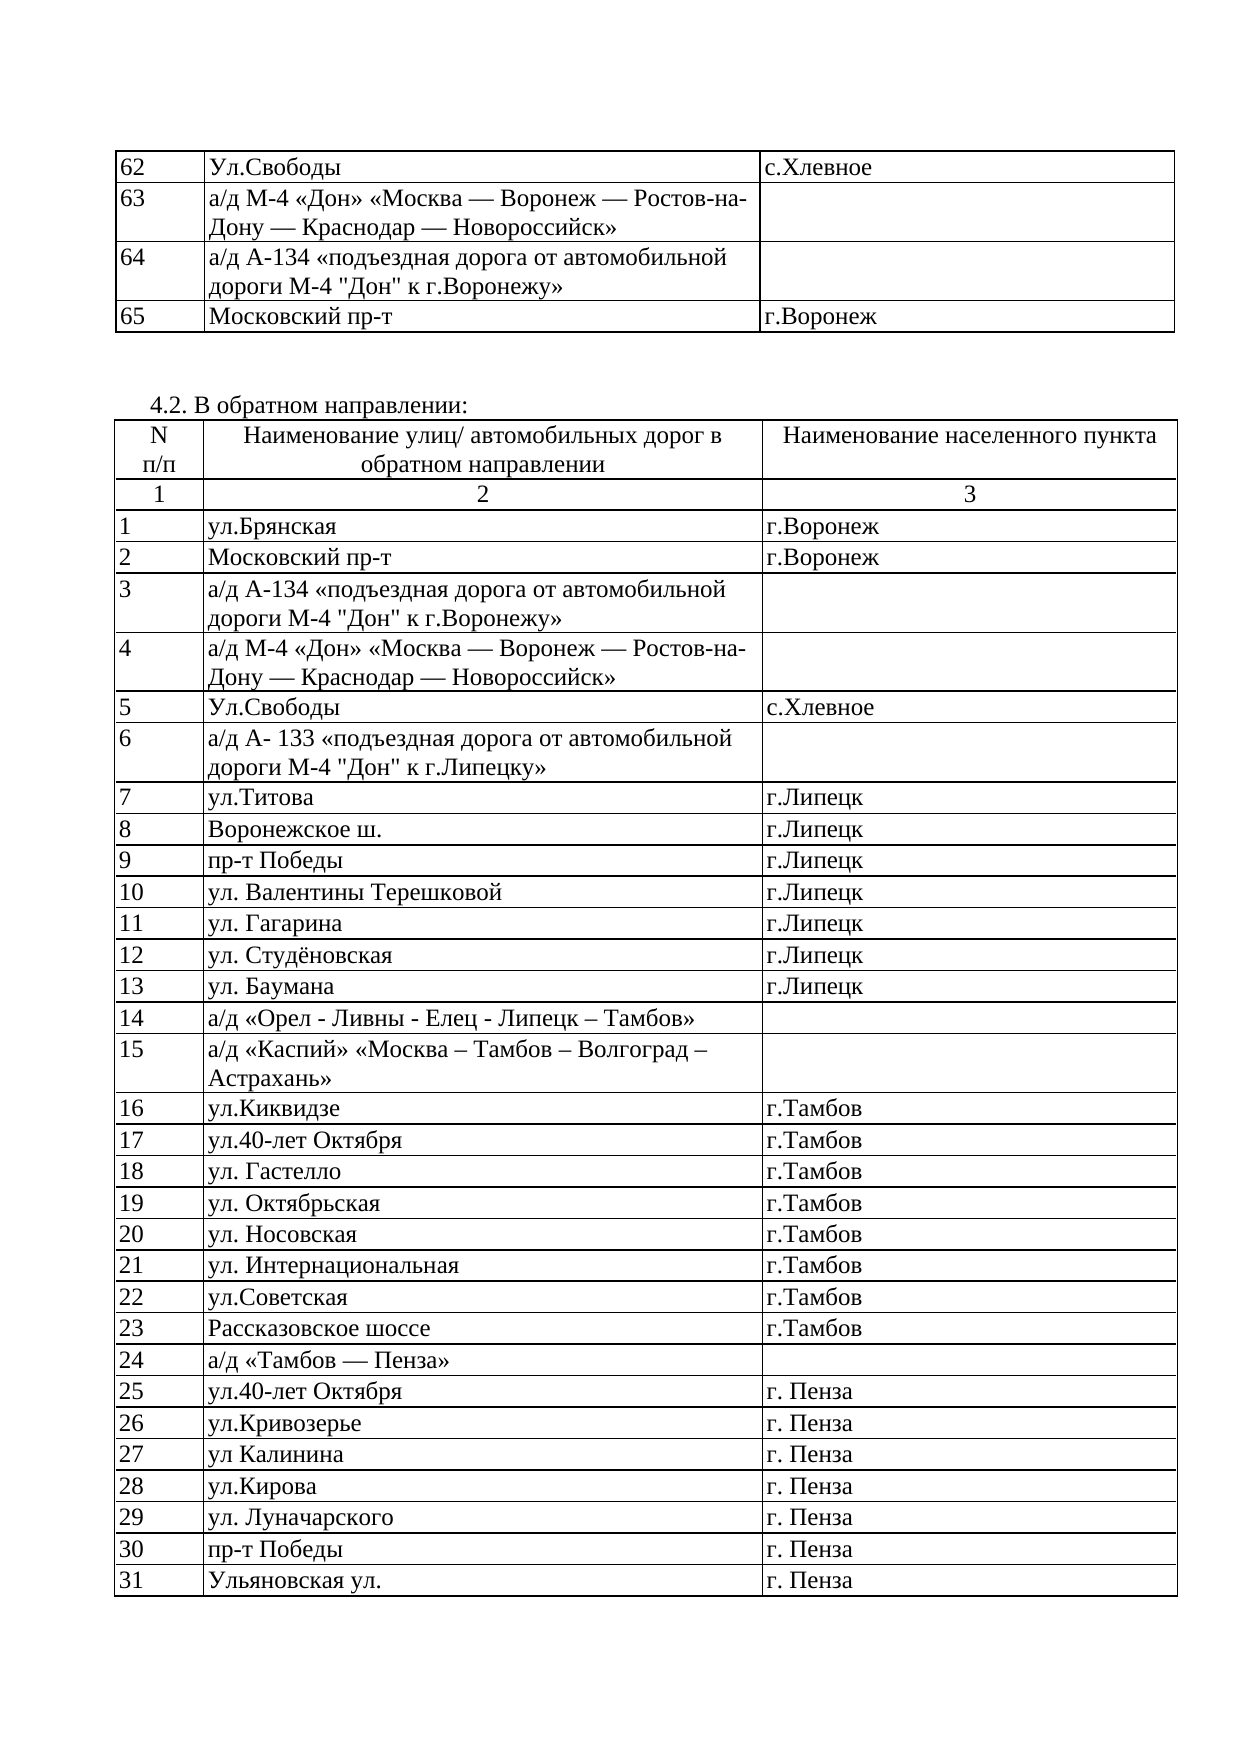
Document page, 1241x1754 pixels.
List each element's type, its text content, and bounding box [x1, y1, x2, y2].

table_cell г.Воронеж [763, 509, 1177, 541]
table_cell а/д А- 133 «подъездная дорога от автомобильной дороги М-4 "Дон" к г.Липецку» [204, 723, 762, 781]
table_cell Московский пр-т [205, 301, 759, 331]
table_cell ул. Гастелло [204, 1156, 762, 1186]
table_cell г.Тамбов [763, 1312, 1177, 1343]
table_cell Рассказовское шоссе [204, 1313, 762, 1343]
table_cell ул. Луначарского [204, 1502, 762, 1532]
table_cell 10 [115, 876, 203, 907]
table_cell 21 [115, 1250, 203, 1280]
table_cell пр-т Победы [204, 846, 762, 875]
table_cell 18 [115, 1156, 203, 1186]
table_cell 1 [115, 479, 203, 509]
table_cell [763, 1033, 1177, 1092]
table_cell ул. Гагарина [204, 908, 762, 938]
table_cell 2 [115, 542, 203, 572]
table_cell 11 [115, 908, 203, 938]
table_cell 14 [115, 1002, 203, 1033]
table_cell г.Липецк [763, 907, 1177, 938]
table_cell ул. Октябрьская [204, 1188, 762, 1217]
table_cell [763, 572, 1177, 631]
table_cell г.Тамбов [763, 1092, 1177, 1123]
table_cell ул.Советская [204, 1282, 762, 1312]
table_cell г.Липецк [763, 875, 1177, 907]
table_cell г.Тамбов [763, 1123, 1177, 1154]
table_cell г.Липецк [763, 970, 1177, 1001]
table_cell 64 [117, 242, 204, 299]
table_cell 12 [115, 939, 203, 970]
table_cell ул.40-лет Октября [204, 1125, 762, 1154]
table_cell 7 [115, 782, 203, 812]
table_cell а/д «Тамбов — Пенза» [204, 1345, 762, 1375]
table_cell 16 [115, 1093, 203, 1123]
table_cell 5 [115, 691, 203, 722]
table_cell г.Тамбов [763, 1249, 1177, 1280]
table_cell ул.Кирова [204, 1471, 762, 1501]
table_header Наименование населенного пункта [763, 421, 1177, 478]
table_cell 22 [115, 1281, 203, 1312]
table_cell 27 [115, 1439, 203, 1469]
table_cell 6 [115, 723, 203, 781]
table_cell ул. Валентины Терешковой [204, 877, 762, 907]
table_cell ул. Баумана [204, 971, 762, 1001]
table_cell г.Воронеж [761, 301, 1174, 331]
table_cell г.Тамбов [763, 1280, 1177, 1312]
table_cell 62 [117, 152, 204, 181]
table_header N п/п [115, 421, 203, 478]
table_cell 15 [115, 1034, 203, 1092]
table_cell Воронежское ш. [204, 814, 762, 844]
table_cell Ул.Свободы [205, 152, 759, 181]
text 4.2. В обратном направлении: [150, 390, 1090, 419]
table_cell ул.40-лет Октября [204, 1376, 762, 1406]
table_cell г.Тамбов [763, 1186, 1177, 1217]
table_cell [761, 242, 1174, 299]
table_cell г. Пенза [763, 1469, 1177, 1501]
table_cell ул.Кривозерье [204, 1408, 762, 1438]
table_cell пр-т Победы [204, 1534, 762, 1563]
table_cell а/д А-134 «подъездная дорога от автомобильной дороги М-4 "Дон" к г.Воронежу» [204, 574, 762, 631]
table_cell 1 [115, 510, 203, 541]
table_cell г.Воронеж [763, 541, 1177, 572]
table_cell 26 [115, 1407, 203, 1438]
table_cell 4 [115, 633, 203, 690]
table_cell ул Калинина [204, 1439, 762, 1469]
table_cell Ульяновская ул. [204, 1565, 762, 1595]
table_cell 17 [115, 1124, 203, 1154]
table_cell г.Липецк [763, 781, 1177, 812]
table_cell г. Пенза [763, 1564, 1177, 1595]
table_cell с.Хлевное [763, 690, 1177, 722]
table_cell 2 [204, 480, 762, 509]
table_cell [763, 722, 1177, 781]
table_cell 20 [115, 1219, 203, 1249]
table_cell ул.Брянская [204, 511, 762, 541]
table_cell 31 [115, 1565, 203, 1595]
table_cell а/д «Орел - Ливны - Елец - Липецк – Тамбов» [204, 1003, 762, 1033]
table_cell ул.Киквидзе [204, 1093, 762, 1123]
table_cell ул. Носовская [204, 1219, 762, 1249]
table_cell 19 [115, 1187, 203, 1217]
table_cell 28 [115, 1470, 203, 1501]
table_cell г.Тамбов [763, 1155, 1177, 1186]
table_cell 63 [117, 183, 204, 241]
table_cell 13 [115, 971, 203, 1001]
table_cell г.Липецк [763, 844, 1177, 875]
table_cell г. Пенза [763, 1501, 1177, 1532]
table_cell г. Пенза [763, 1406, 1177, 1438]
table_cell Московский пр-т [204, 542, 762, 572]
table_cell г. Пенза [763, 1375, 1177, 1406]
table_cell г. Пенза [763, 1532, 1177, 1563]
table_cell [763, 1001, 1177, 1033]
table_cell [763, 1343, 1177, 1375]
table_cell а/д М-4 «Дон» «Москва — Воронеж — Ростов-на-Дону — Краснодар — Новороссийск» [204, 633, 762, 690]
table_cell 25 [115, 1376, 203, 1406]
table_cell 23 [115, 1313, 203, 1343]
table_cell [763, 631, 1177, 690]
table_cell а/д А-134 «подъездная дорога от автомобильной дороги М-4 "Дон" к г.Воронежу» [205, 242, 759, 299]
table_cell 9 [115, 845, 203, 875]
table_cell 3 [763, 478, 1177, 509]
table_cell ул. Интернациональная [204, 1251, 762, 1280]
table_cell Ул.Свободы [204, 692, 762, 722]
table_cell а/д «Каспий» «Москва – Тамбов – Волгоград – Астрахань» [204, 1034, 762, 1092]
table_cell г.Тамбов [763, 1218, 1177, 1249]
table_cell 30 [115, 1533, 203, 1563]
table_cell 8 [115, 814, 203, 844]
table_cell [761, 183, 1174, 241]
table_cell 29 [115, 1502, 203, 1532]
table_cell ул. Студёновская [204, 940, 762, 970]
table_cell 65 [117, 301, 204, 331]
table_cell ул.Титова [204, 783, 762, 812]
table_cell 3 [115, 573, 203, 631]
table_cell г.Липецк [763, 813, 1177, 844]
table_cell с.Хлевное [761, 152, 1174, 181]
table_cell г.Липецк [763, 938, 1177, 970]
table_header Наименование улиц/ автомобильных дорог в обратном направлении [204, 421, 762, 478]
table_cell 24 [115, 1344, 203, 1375]
table_cell г. Пенза [763, 1438, 1177, 1469]
table_cell а/д М-4 «Дон» «Москва — Воронеж — Ростов-на-Дону — Краснодар — Новороссийск» [205, 183, 759, 241]
